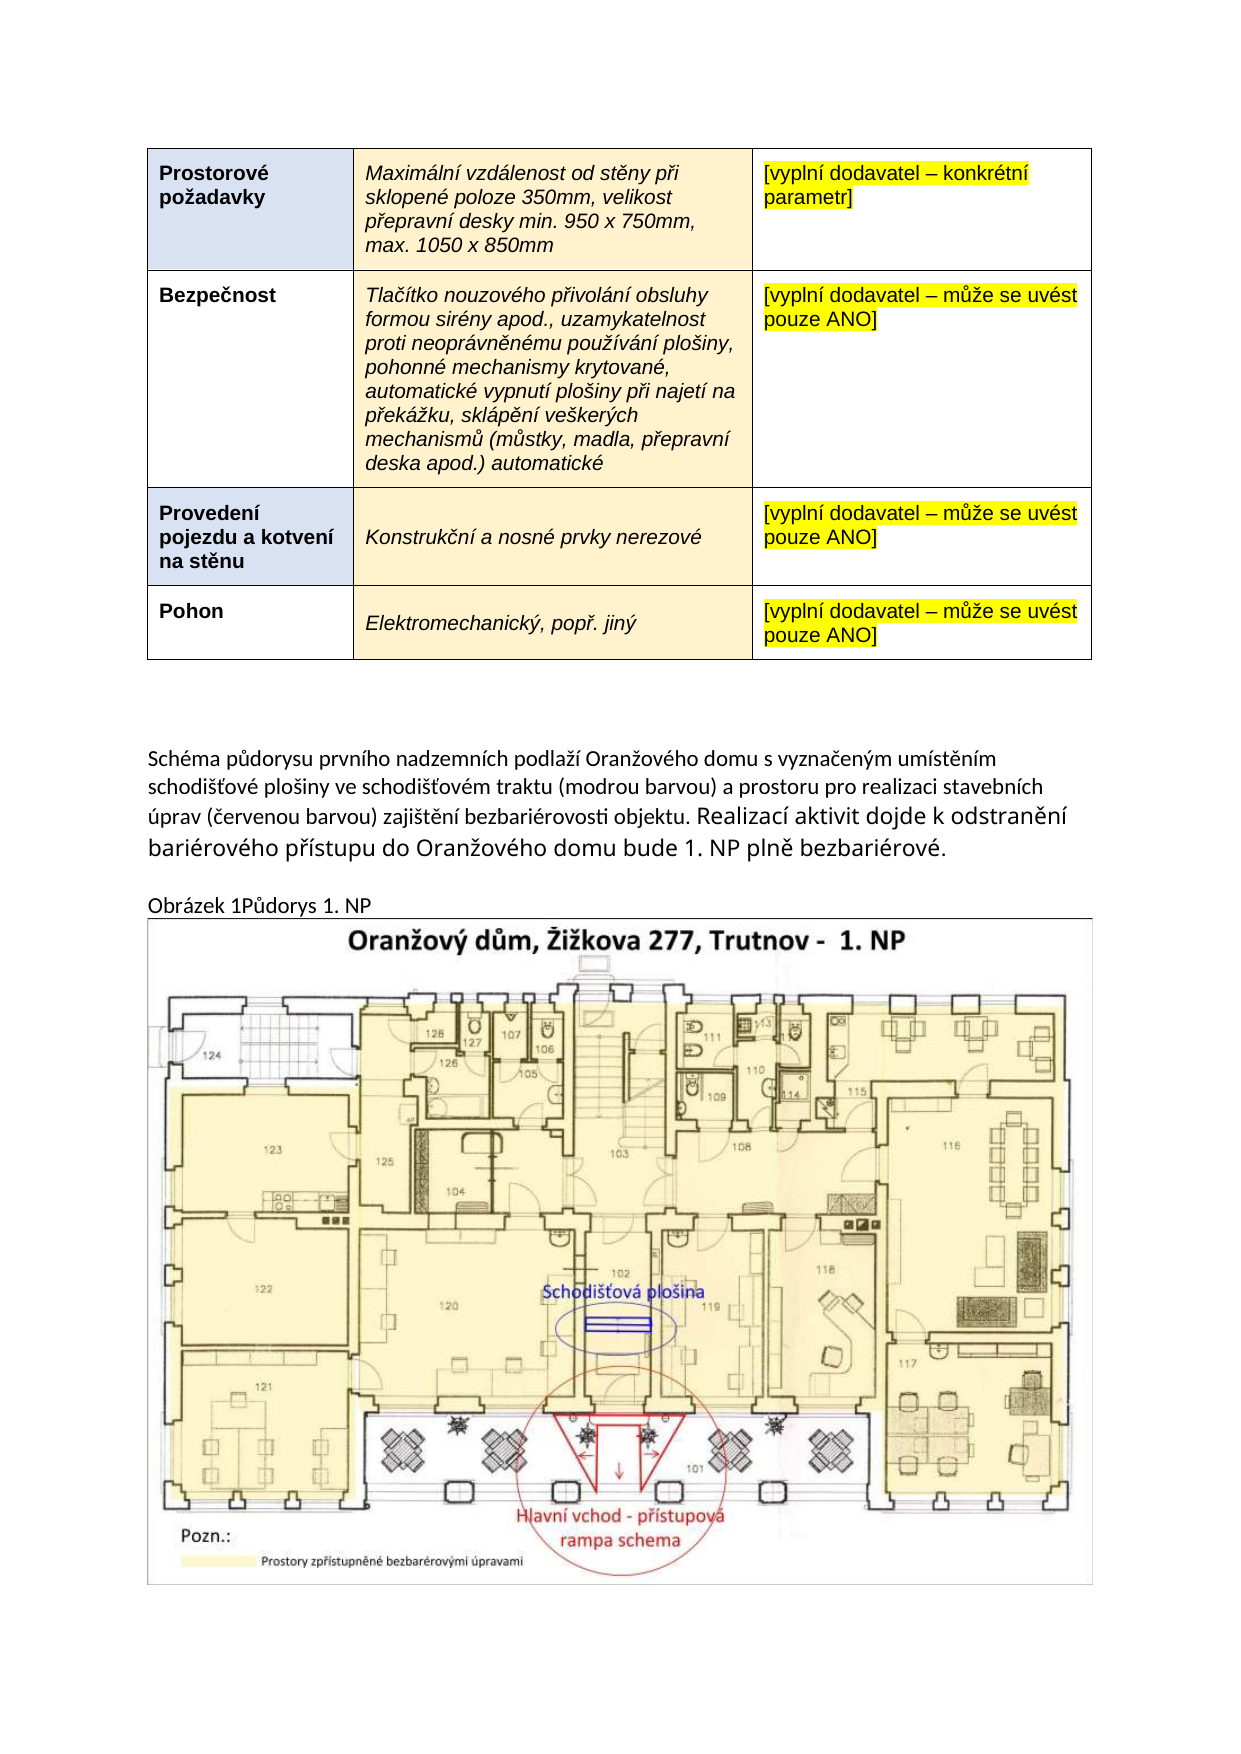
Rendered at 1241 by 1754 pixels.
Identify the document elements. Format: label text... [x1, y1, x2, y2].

table_cell [vyplní dodavatel – může se uvést pouze ANO] [753, 488, 1091, 585]
table_cell Bezpečnost [148, 271, 353, 487]
table_cell [vyplní dodavatel – může se uvést pouze ANO] [753, 586, 1091, 659]
text Obrázek 1Půdorys 1. NP [148, 891, 1093, 918]
table_cell Pohon [148, 586, 353, 659]
table_cell Elektromechanický, popř. jiný [354, 586, 752, 659]
text Schéma půdorysu prvního nadzemních podlaží Oranžového domu s vyznačeným umístěním schodišťové plošiny ve schodišťovém traktu (modrou barvou) a prostoru pro realizaci stavebních úprav (červenou barvou) zajištění bezbariérovosti objektu. Realizací aktivit dojde k odstranění bariérového přístupu do Oranžového domu bude 1. NP plně bezbariérové. [148, 744, 1093, 863]
table_cell Maximální vzdálenost od stěny při sklopené poloze 350mm, velikost přepravní desky min. 950 x 750mm, max. 1050 x 850mm [354, 149, 752, 269]
table_cell Provedení pojezdu a kotvení na stěnu [148, 488, 353, 585]
table_cell Konstrukční a nosné prvky nerezové [354, 488, 752, 585]
table_cell Tlačítko nouzového přivolání obsluhy formou sirény apod., uzamykatelnost proti neoprávněnému používání plošiny, pohonné mechanismy krytované, automatické vypnutí plošiny při najetí na překážku, sklápění veškerých mechanismů (můstky, madla, přepravní deska apod.) automatické [354, 271, 752, 487]
table_cell Prostorové požadavky [148, 149, 353, 269]
table_cell [vyplní dodavatel – může se uvést pouze ANO] [753, 271, 1091, 487]
table_cell [vyplní dodavatel – konkrétní parametr] [753, 149, 1091, 269]
